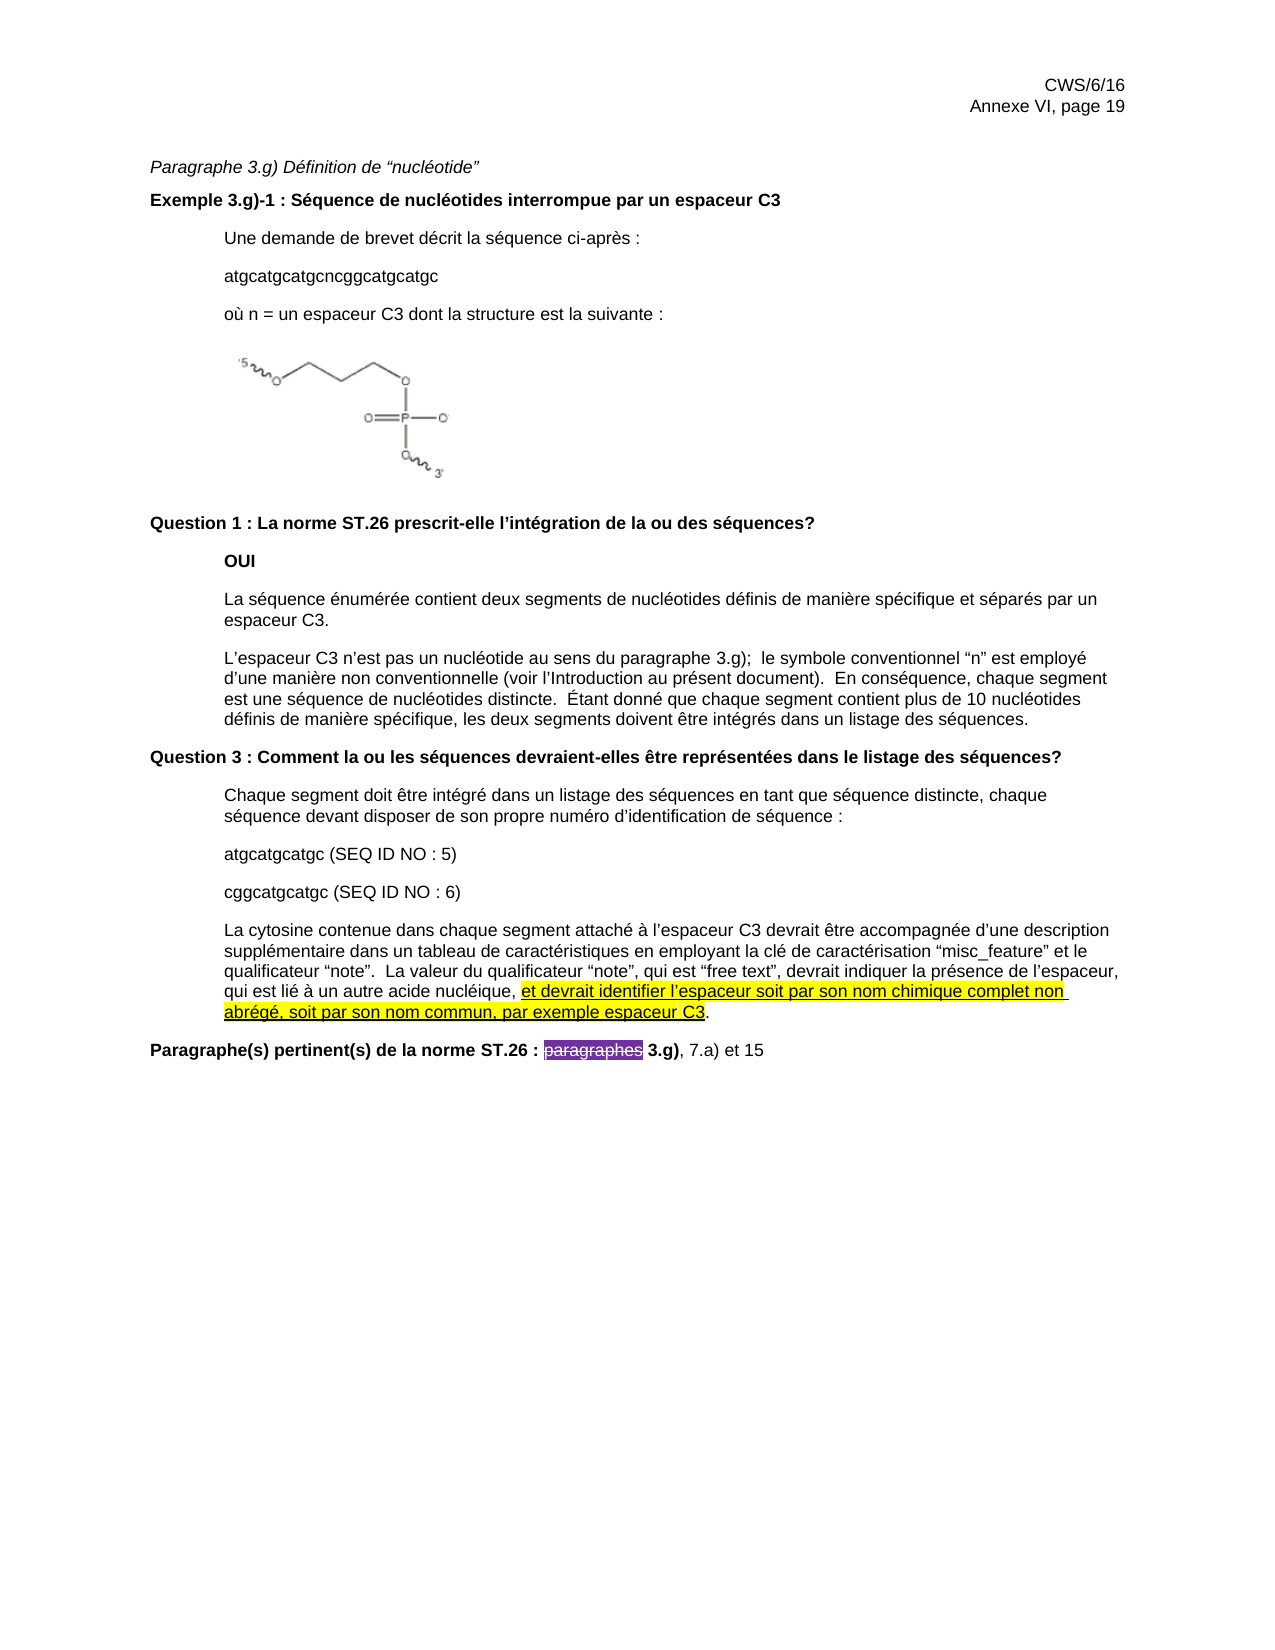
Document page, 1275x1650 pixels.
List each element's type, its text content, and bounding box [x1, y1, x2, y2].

text Question 3 : Comment la ou les séquences devraient-elles être représentées dans le listage des séquences? [150, 747, 1125, 767]
text Paragraphe(s) pertinent(s) de la norme ST.26 : paragraphes 3.g), 7.a) et 15 [643, 1040, 1125, 1060]
text Paragraphe(s) pertinent(s) de la norme ST.26 : paragraphes 3.g), 7.a) et 15 [150, 1040, 544, 1060]
text La cytosine contenue dans chaque segment attaché à l’espaceur C3 devrait être accompagnée d’une description supplémentaire dans un tableau de caractéristiques en employant la clé de caractérisation “misc_feature” et le qualificateur “note”. La valeur du qualificateur “note”, qui est “free text”, devrait indiquer la présence de l’espaceur, qui est lié à un autre acide nucléique, et devrait identifier l’espaceur soit par son nom chimique complet non abrégé, soit par son nom commun, par exemple espaceur C3. [224, 920, 1125, 1022]
text atgcatgcatgcncggcatgcatgc [224, 266, 1125, 286]
text Une demande de brevet décrit la séquence ci-après : [224, 228, 1125, 248]
picture [223, 342, 465, 496]
text OUI [224, 551, 1125, 571]
text La séquence énumérée contient deux segments de nucléotides définis de manière spécifique et séparés par un espaceur C3. [224, 589, 1125, 630]
text atgcatgcatgc (SEQ ID NO : 5) [224, 844, 1125, 864]
text cggcatgcatgc (SEQ ID NO : 6) [224, 882, 1125, 902]
text L’espaceur C3 n’est pas un nucléotide au sens du paragraphe 3.g); le symbole conventionnel “n” est employé d’une manière non conventionnelle (voir l’Introduction au présent document). En conséquence, chaque segment est une séquence de nucléotides distincte. Étant donné que chaque segment contient plus de 10 nucléotides définis de manière spécifique, les deux segments doivent être intégrés dans un listage des séquences. [224, 648, 1125, 729]
text Question 1 : La norme ST.26 prescrit-elle l’intégration de la ou des séquences? [150, 513, 1125, 533]
text Exemple 3.g)-1 : Séquence de nucléotides interrompue par un espaceur C3 [150, 189, 1125, 210]
subtitle Paragraphe 3.g) Définition de “nucléotide” [150, 157, 1125, 177]
text où n = un espaceur C3 dont la structure est la suivante : [224, 304, 1125, 324]
text Chaque segment doit être intégré dans un listage des séquences en tant que séquence distincte, chaque séquence devant disposer de son propre numéro d’identification de séquence : [224, 785, 1125, 826]
